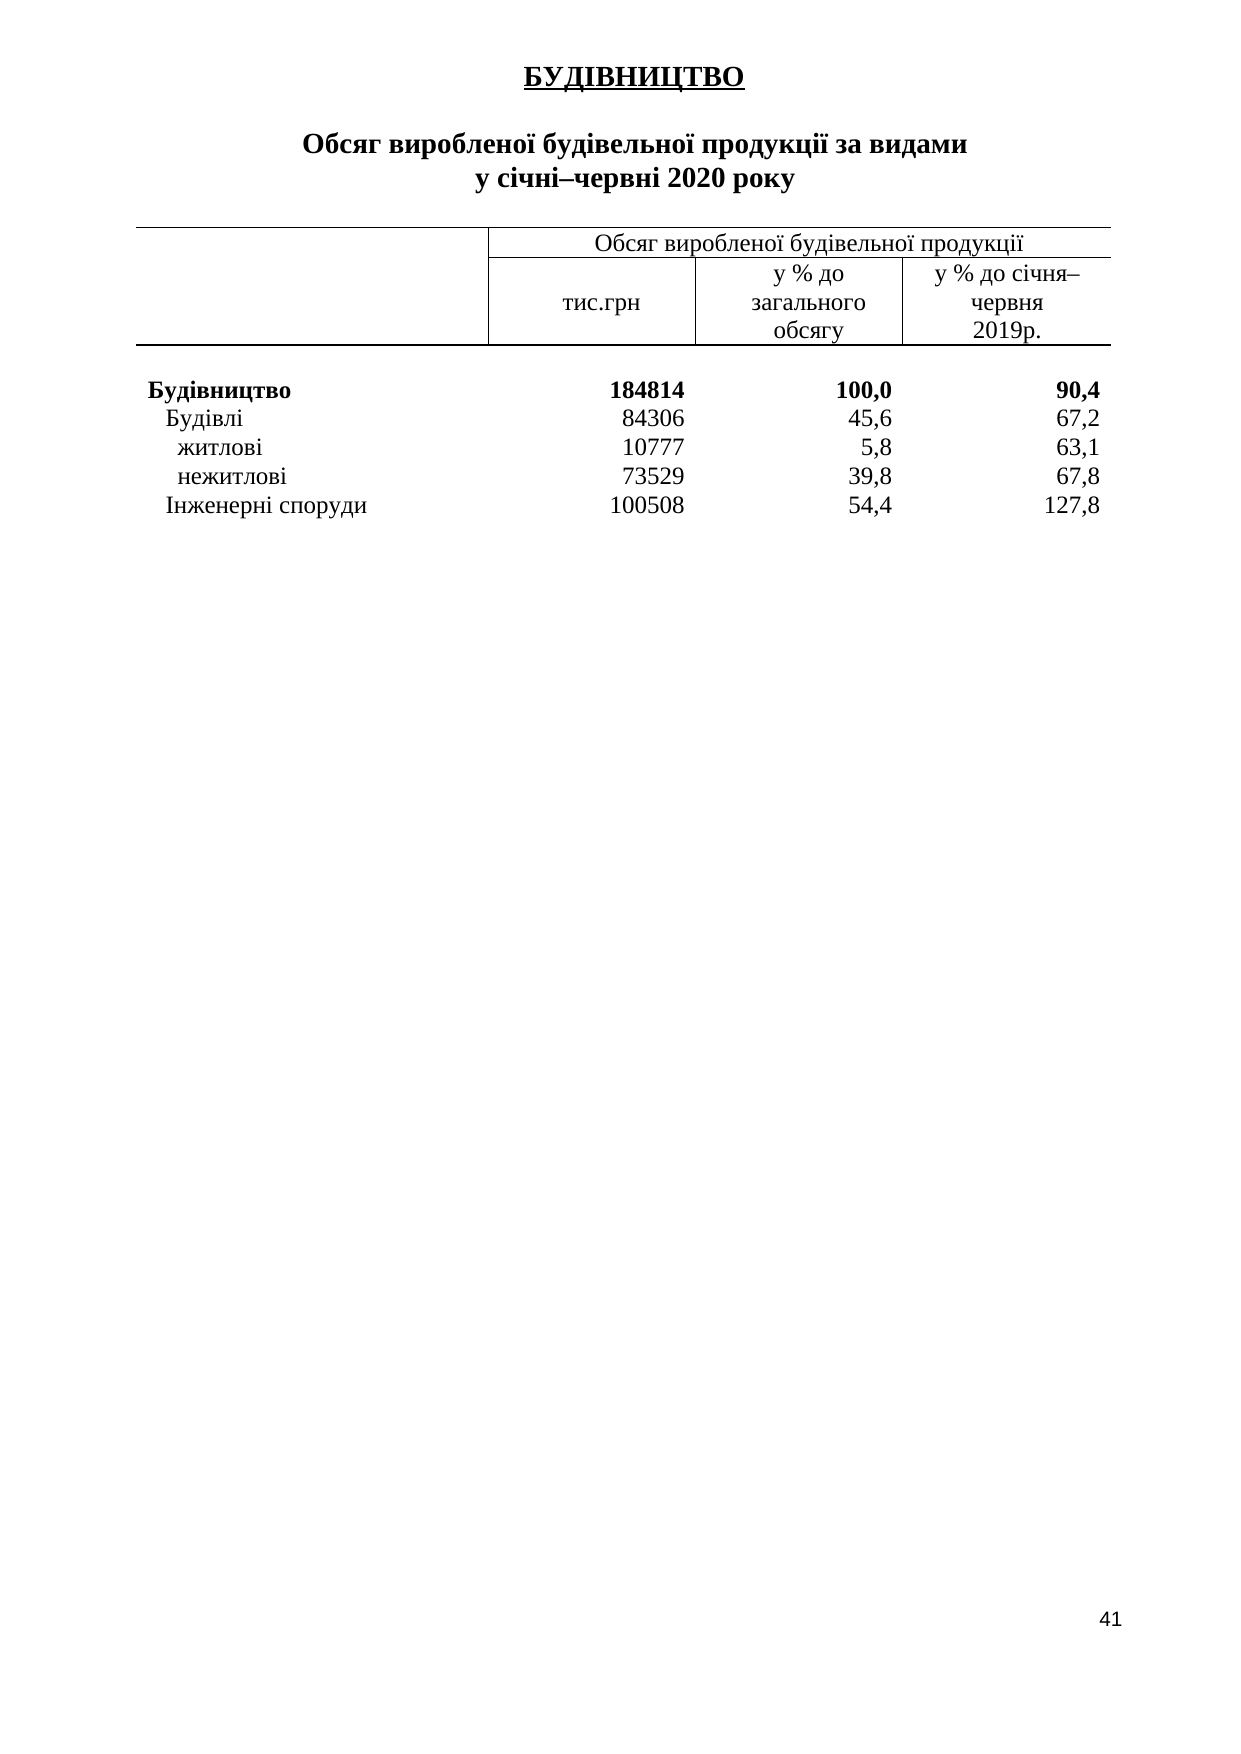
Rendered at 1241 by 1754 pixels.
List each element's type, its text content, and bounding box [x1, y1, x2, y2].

text БУДІВНИЦТВО [148, 59, 1120, 93]
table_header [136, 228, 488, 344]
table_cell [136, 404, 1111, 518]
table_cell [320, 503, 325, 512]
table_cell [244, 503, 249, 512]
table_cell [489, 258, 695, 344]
text у січні–червні 2020 року [148, 160, 1122, 193]
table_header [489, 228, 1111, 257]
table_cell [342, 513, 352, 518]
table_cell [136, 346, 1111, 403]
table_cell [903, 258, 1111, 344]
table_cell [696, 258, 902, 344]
text Обсяг виробленої будівельної продукції за видами [148, 126, 1122, 160]
